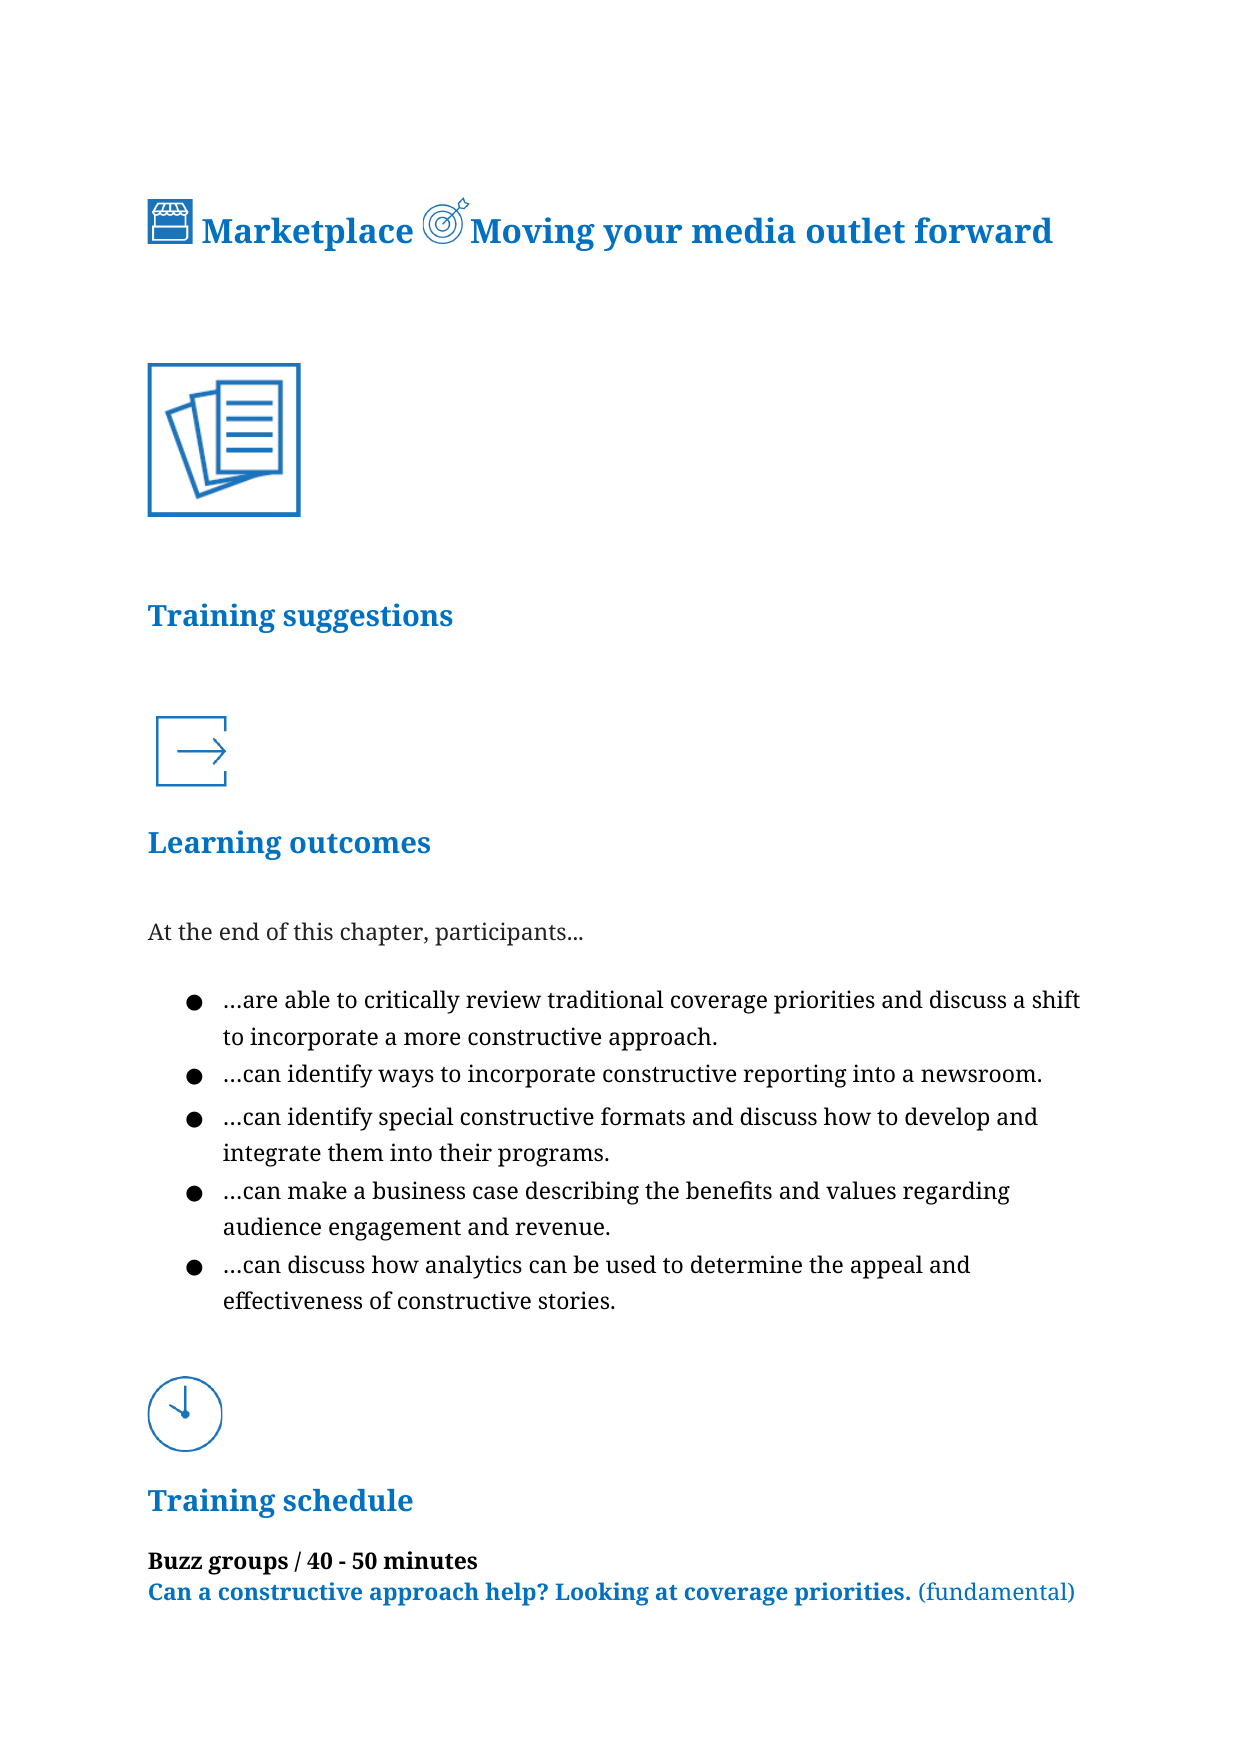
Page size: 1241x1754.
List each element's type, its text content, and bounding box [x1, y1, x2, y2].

list …can identify ways to incorporate constructive reporting into a newsroom. [185, 1052, 1093, 1095]
text Can a constructive approach help? Looking at coverage priorities. (fundamental) [148, 1576, 1093, 1607]
picture [147, 363, 301, 517]
list …can identify special constructive formats and discuss how to develop and integrate them into their programs. [185, 1095, 1093, 1169]
text Learning outcomes [148, 822, 1093, 862]
list …are able to critically review traditional coverage priorities and discuss a shift to incorporate a more constructive approach. [185, 978, 1093, 1052]
subtitle Marketplace Moving your media outlet forward [148, 198, 1093, 259]
picture [147, 199, 193, 244]
list …can discuss how analytics can be used to determine the appeal and effectiveness of constructive stories. [185, 1243, 1093, 1317]
text Buzz groups / 40 - 50 minutes [148, 1545, 1093, 1576]
text Training suggestions [148, 595, 1093, 634]
text Training schedule [148, 1480, 1093, 1520]
picture [422, 197, 470, 244]
list …can make a business case describing the benefits and values regarding audience engagement and revenue. [185, 1169, 1093, 1243]
text At the end of this chapter, participants... [148, 916, 1093, 947]
picture [147, 1376, 223, 1452]
picture [153, 713, 229, 789]
